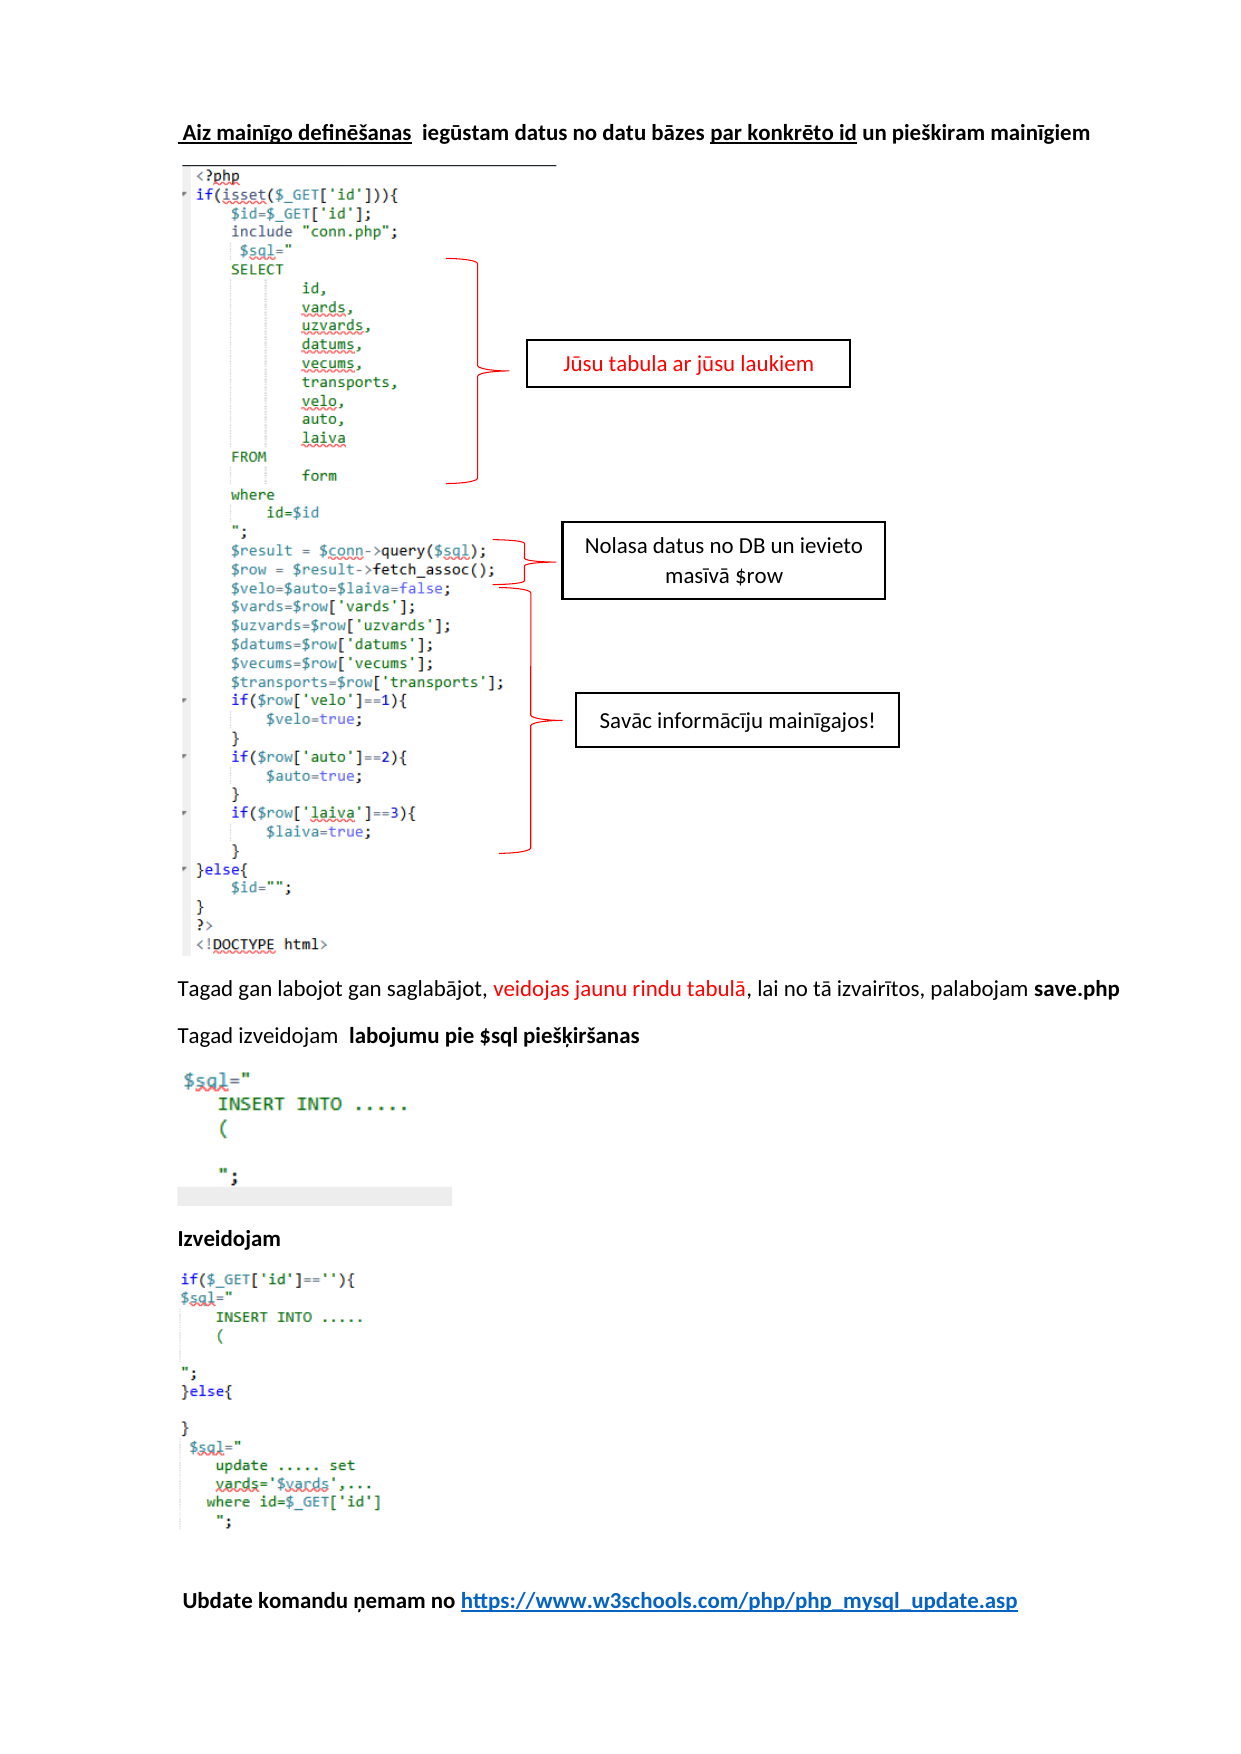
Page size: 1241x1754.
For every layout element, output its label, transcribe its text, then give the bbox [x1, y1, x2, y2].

text Ubdate komandu ņemam no https://www.w3schools.com/php/php_mysql_update.asp [177, 1586, 1122, 1614]
picture [182, 165, 557, 956]
text Tagad gan labojot gan saglabājot, veidojas jaunu rindu tabulā, lai no tā izvairītos, palabojam save.php [177, 974, 1122, 1002]
text Izveidojam [177, 1224, 1122, 1253]
text Tagad izveidojam labojumu pie $sql piešķiršanas [177, 1021, 1122, 1049]
text Aiz mainīgo definēšanas iegūstam datus no datu bāzes par konkrēto id un pieškiram mainīgiem [177, 118, 1122, 146]
picture [177, 1068, 453, 1206]
picture [177, 1271, 420, 1537]
